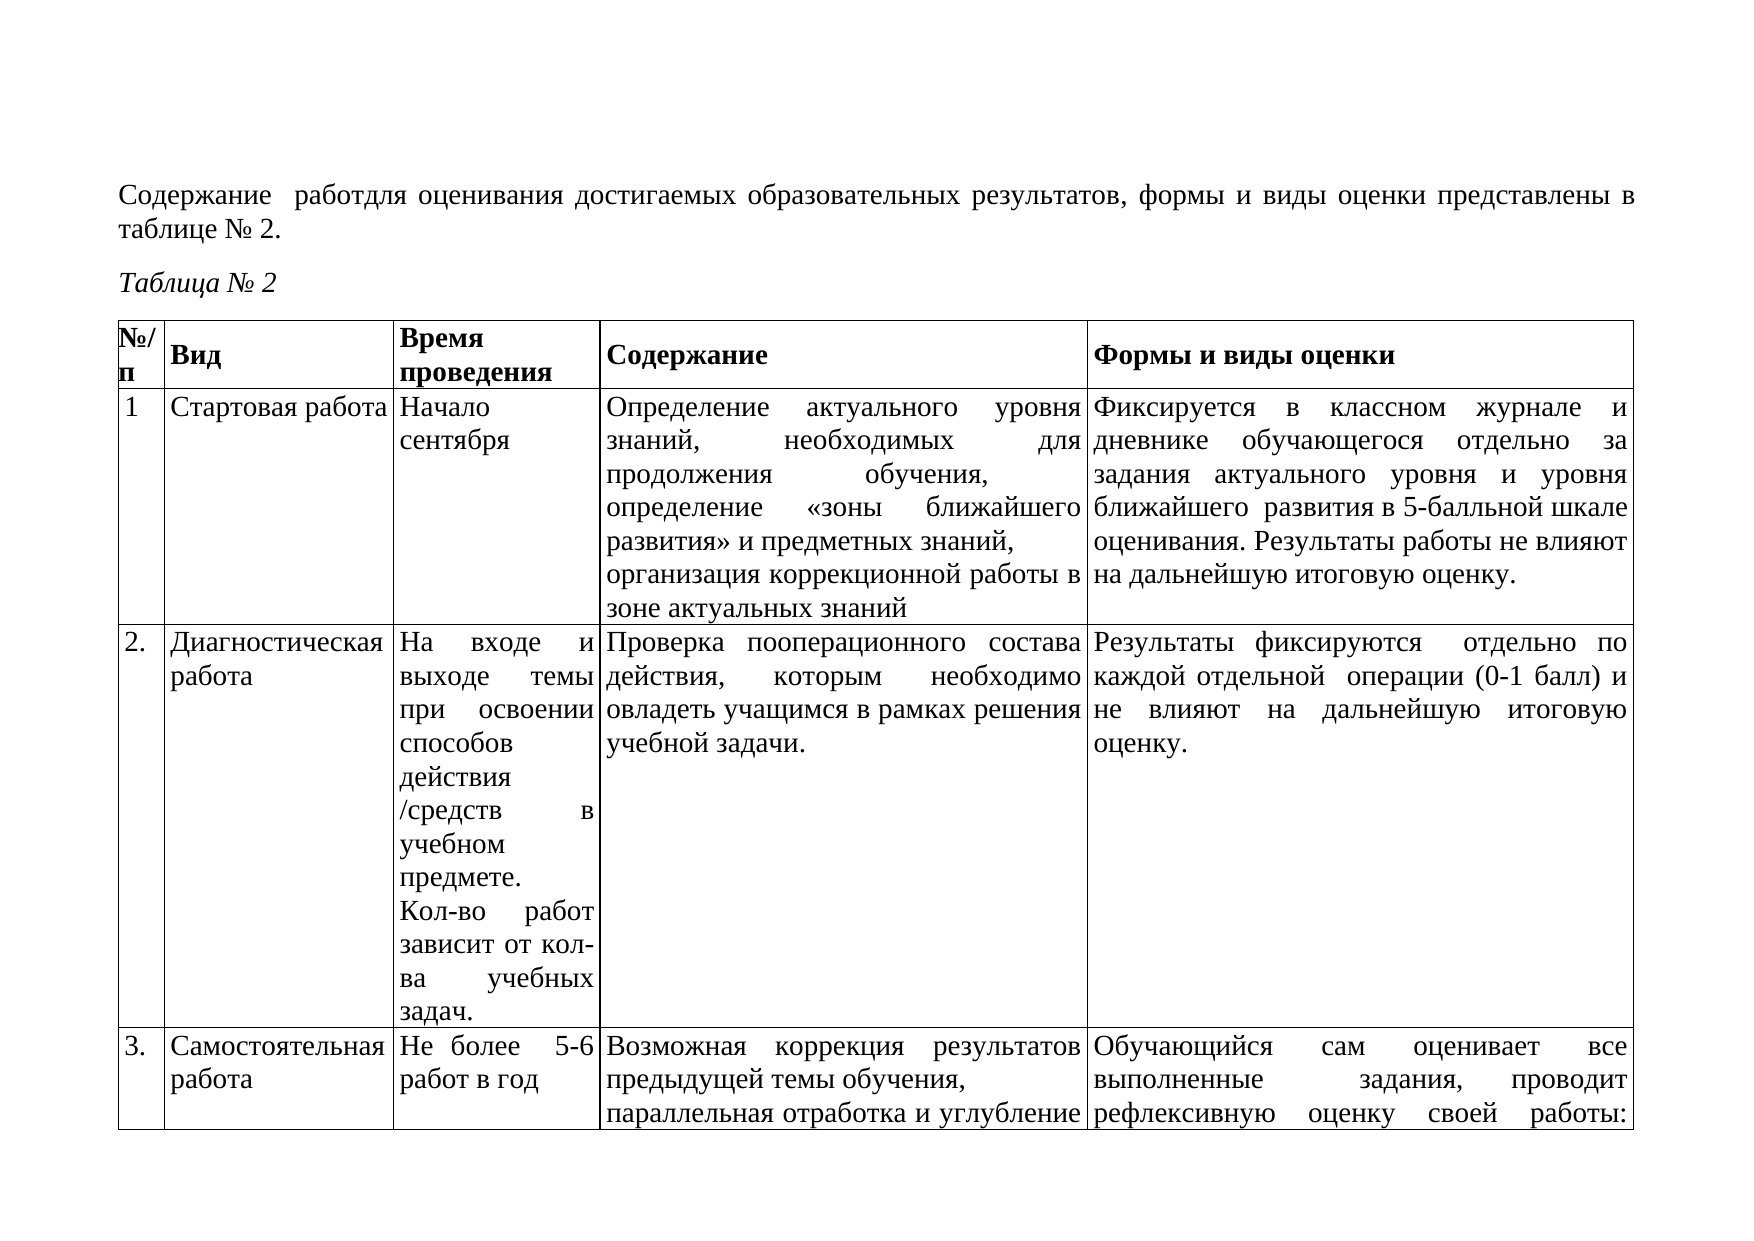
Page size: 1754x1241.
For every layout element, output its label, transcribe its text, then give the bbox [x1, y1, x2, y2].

table_cell Начало сентября [394, 389, 599, 623]
table_header Содержание [601, 321, 1087, 388]
table_cell Определение актуального уровня знаний, необходимых для продолжения обучения, определение «зоны ближайшего развития» и предметных знаний, организация коррекционной работы в зоне актуальных знаний [601, 389, 1087, 623]
table_header Вид [165, 321, 393, 388]
table_cell Результаты фиксируются отдельно по каждой отдельной операции (0-1 балл) и не влияют на дальнейшую итоговую оценку. [1088, 625, 1633, 1027]
table_cell Самостоятельная работа [165, 1028, 393, 1129]
table_cell 3. [119, 1028, 164, 1129]
table_cell Не более 5-6 работ в год [394, 1028, 599, 1129]
text Таблица № 2 [118, 265, 1636, 299]
table_cell Стартовая работа [165, 389, 393, 623]
text Содержание работдля оценивания достигаемых образовательных результатов, формы и виды оценки представлены в таблице № 2. [118, 177, 1636, 244]
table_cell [601, 1028, 1087, 1129]
table_header Время проведения [394, 321, 599, 388]
table_cell Диагностическая работа [165, 625, 393, 1027]
table_cell Проверка пооперационного состава действия, которым необходимо овладеть учащимся в рамках решения учебной задачи. [601, 625, 1087, 1027]
table_cell Фиксируется в классном журнале и дневнике обучающегося отдельно за задания актуального уровня и уровня ближайшего развития в 5-балльной шкале оценивания. Результаты работы не влияют на дальнейшую итоговую оценку. [1088, 389, 1633, 623]
table_cell 2. [119, 625, 164, 1027]
table_cell 1 [119, 389, 164, 623]
table_header №/п [119, 321, 164, 388]
table_header Формы и виды оценки [1088, 321, 1633, 388]
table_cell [1088, 1028, 1633, 1129]
table_cell На входе и выходе темы при освоении способов действия /средств в учебном предмете. Кол-во работ зависит от кол-ва учебных задач. [394, 625, 599, 1027]
